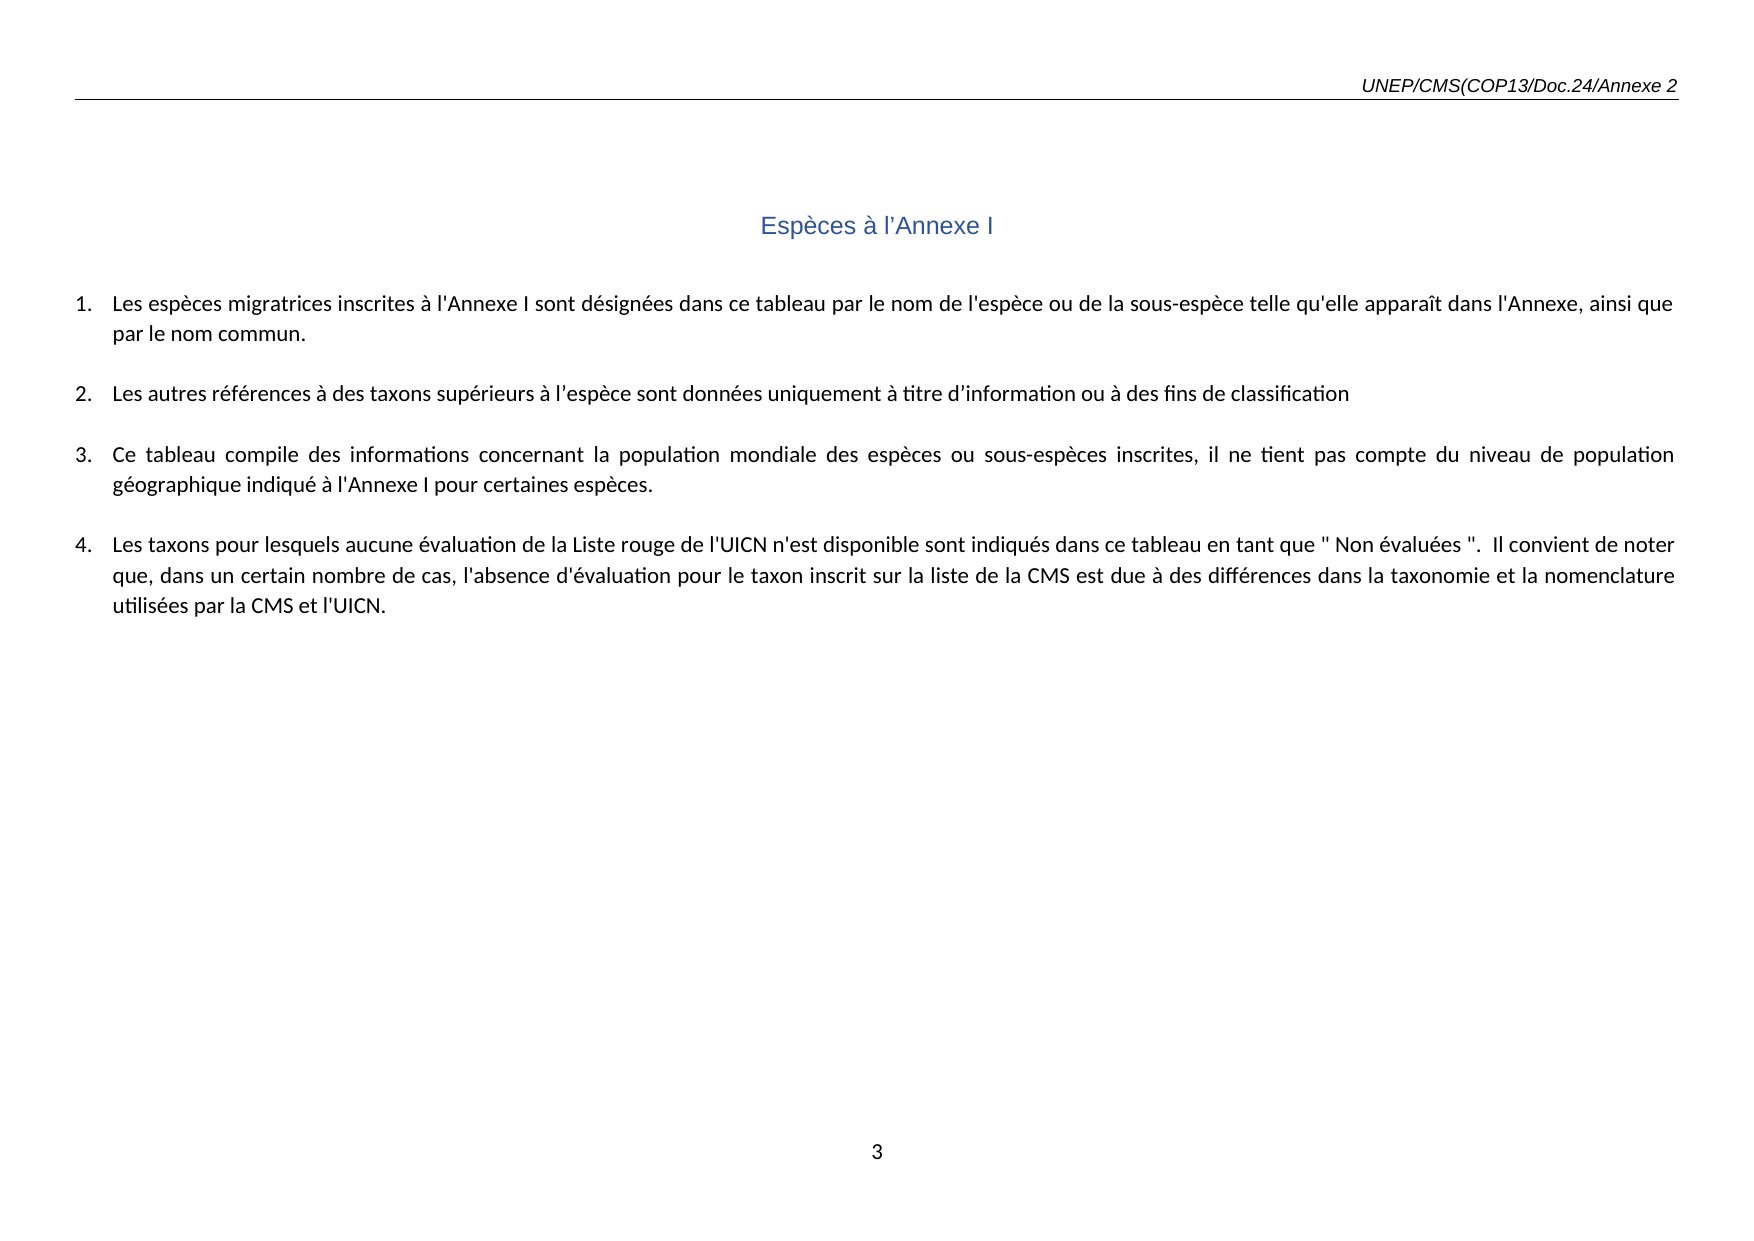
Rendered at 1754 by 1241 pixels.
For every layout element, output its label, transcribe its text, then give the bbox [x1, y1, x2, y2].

list Ce tableau compile des informations concernant la population mondiale des espèces ou sous-espèces inscrites, il ne tient pas compte du niveau de population géographique indiqué à l'Annexe I pour certaines espèces. [75, 440, 1679, 498]
list Les espèces migratrices inscrites à l'Annexe I sont désignées dans ce tableau par le nom de l'espèce ou de la sous-espèce telle qu'elle apparaît dans l'Annexe, ainsi que par le nom commun. [75, 289, 1679, 347]
list Les taxons pour lesquels aucune évaluation de la Liste rouge de l'UICN n'est disponible sont indiqués dans ce tableau en tant que " Non évaluées ". Il convient de noter que, dans un certain nombre de cas, l'absence d'évaluation pour le taxon inscrit sur la liste de la CMS est due à des différences dans la taxonomie et la nomenclature utilisées par la CMS et l'UICN. [75, 531, 1679, 619]
subtitle Espèces à l’Annexe I [75, 211, 1679, 240]
list Les autres références à des taxons supérieurs à l’espèce sont données uniquement à titre d’information ou à des fins de classification [75, 379, 1679, 407]
